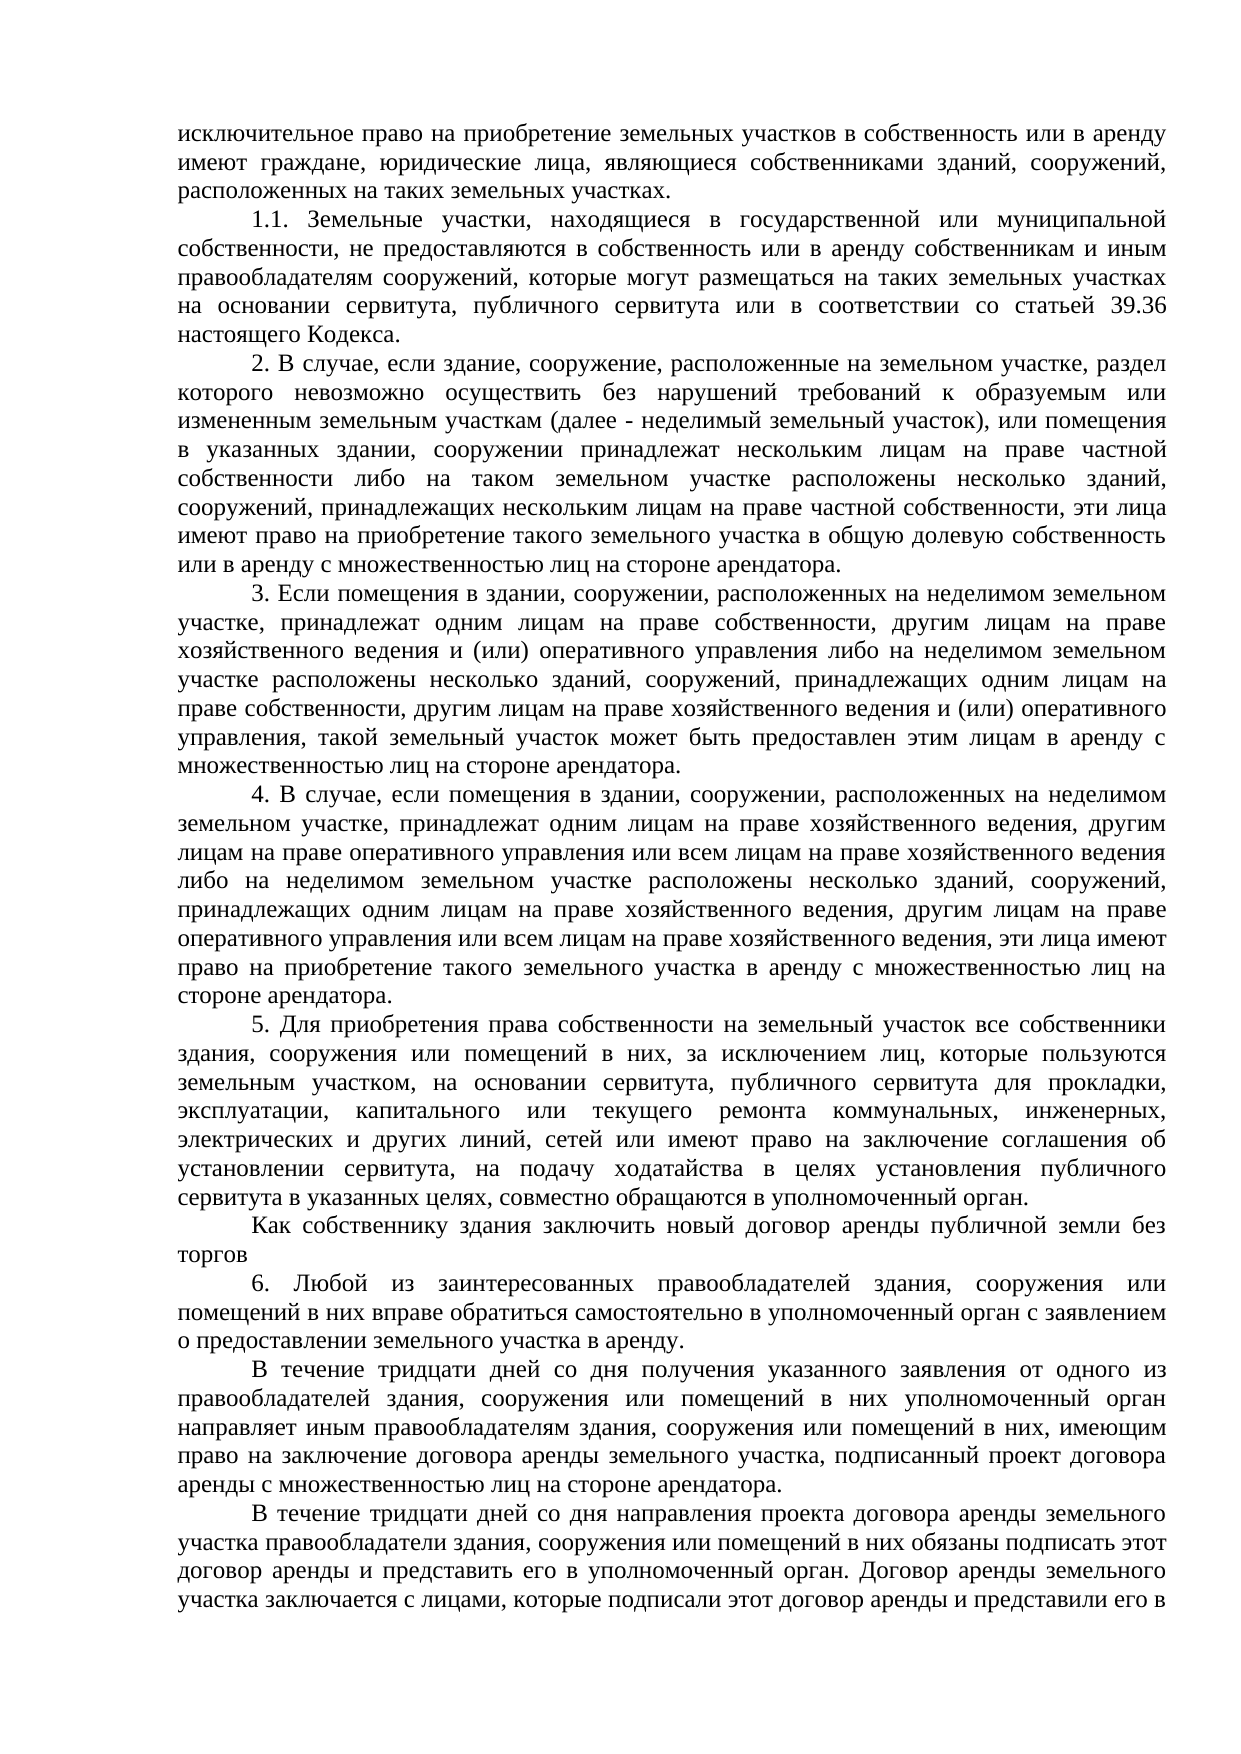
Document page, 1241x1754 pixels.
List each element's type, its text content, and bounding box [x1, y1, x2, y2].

text В течение тридцати дней со дня получения указанного заявления от одного из правообладателей здания, сооружения или помещений в них уполномоченный орган направляет иным правообладателям здания, сооружения или помещений в них, имеющим право на заключение договора аренды земельного участка, подписанный проект договора аренды с множественностью лиц на стороне арендатора. [177, 1354, 1167, 1498]
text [177, 118, 1167, 204]
text 3. Если помещения в здании, сооружении, расположенных на неделимом земельном участке, принадлежат одним лицам на праве собственности, другим лицам на праве хозяйственного ведения и (или) оперативного управления либо на неделимом земельном участке расположены несколько зданий, сооружений, принадлежащих одним лицам на праве собственности, другим лицам на праве хозяйственного ведения и (или) оперативного управления, такой земельный участок может быть предоставлен этим лицам в аренду с множественностью лиц на стороне арендатора. [177, 578, 1167, 779]
text 2. В случае, если здание, сооружение, расположенные на земельном участке, раздел которого невозможно осуществить без нарушений требований к образуемым или измененным земельным участкам (далее - неделимый земельный участок), или помещения в указанных здании, сооружении принадлежат нескольким лицам на праве частной собственности либо на таком земельном участке расположены несколько зданий, сооружений, принадлежащих нескольким лицам на праве частной собственности, эти лица имеют право на приобретение такого земельного участка в общую долевую собственность или в аренду с множественностью лиц на стороне арендатора. [177, 348, 1167, 578]
text Как собственнику здания заключить новый договор аренды публичной земли без торгов [177, 1211, 1167, 1268]
text 6. Любой из заинтересованных правообладателей здания, сооружения или помещений в них вправе обратиться самостоятельно в уполномоченный орган с заявлением о предоставлении земельного участка в аренду. [177, 1268, 1167, 1354]
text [177, 1498, 1167, 1613]
text 5. Для приобретения права собственности на земельный участок все собственники здания, сооружения или помещений в них, за исключением лиц, которые пользуются земельным участком, на основании сервитута, публичного сервитута для прокладки, эксплуатации, капитального или текущего ремонта коммунальных, инженерных, электрических и других линий, сетей или имеют право на заключение соглашения об установлении сервитута, на подачу ходатайства в целях установления публичного сервитута в указанных целях, совместно обращаются в уполномоченный орган. [177, 1009, 1167, 1211]
text 1.1. Земельные участки, находящиеся в государственной или муниципальной собственности, не предоставляются в собственность или в аренду собственникам и иным правообладателям сооружений, которые могут размещаться на таких земельных участках на основании сервитута, публичного сервитута или в соответствии со статьей 39.36 настоящего Кодекса. [177, 204, 1167, 348]
text 4. В случае, если помещения в здании, сооружении, расположенных на неделимом земельном участке, принадлежат одним лицам на праве хозяйственного ведения, другим лицам на праве оперативного управления или всем лицам на праве хозяйственного ведения либо на неделимом земельном участке расположены несколько зданий, сооружений, принадлежащих одним лицам на праве хозяйственного ведения, другим лицам на праве оперативного управления или всем лицам на праве хозяйственного ведения, эти лица имеют право на приобретение такого земельного участка в аренду с множественностью лиц на стороне арендатора. [177, 779, 1167, 1009]
